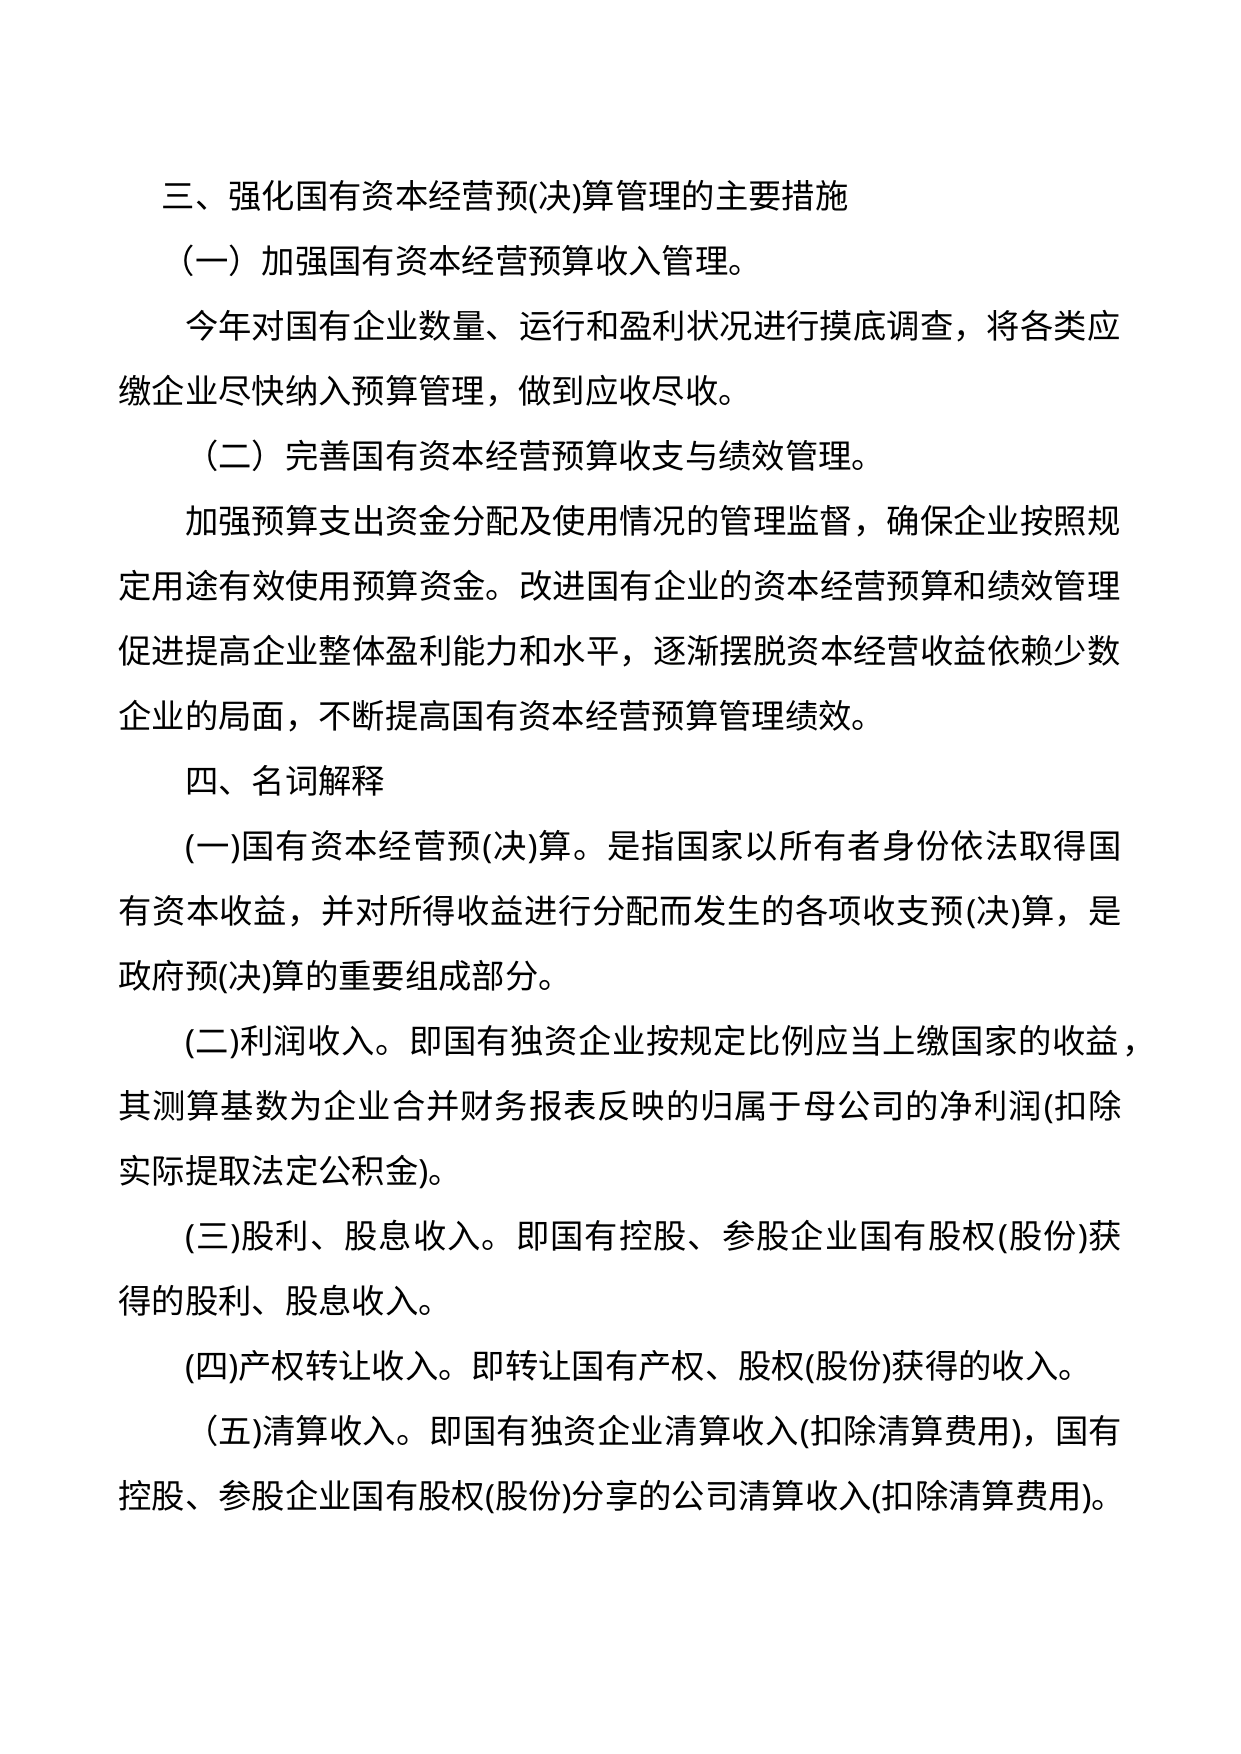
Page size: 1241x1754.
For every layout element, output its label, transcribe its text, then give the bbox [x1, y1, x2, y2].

text 加强预算支出资金分配及使用情况的管理监督，确保企业按照规定用途有效使用预算资金。改进国有企业的资本经营预算和绩效管理，促进提高企业整体盈利能力和水平，逐渐摆脱资本经营收益依赖少数企业的局面，不断提高国有资本经营预算管理绩效。 [118, 487, 1122, 747]
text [118, 162, 1122, 292]
text 今年对国有企业数量、运行和盈利状况进行摸底调查，将各类应缴企业尽快纳入预算管理，做到应收尽收。 [118, 292, 1122, 422]
text （二）完善国有资本经营预算收支与绩效管理。 [118, 422, 1122, 487]
text (三)股利、股息收入。即国有控股、参股企业国有股权(股份)获得的股利、股息收入。 [118, 1202, 1122, 1332]
text 四、名词解释 [118, 747, 1122, 812]
text (四)产权转让收入。即转让国有产权、股权(股份)获得的收入。 [118, 1332, 1122, 1397]
text （五)清算收入。即国有独资企业清算收入(扣除清算费用)，国有控股、参股企业国有股权(股份)分享的公司清算收入(扣除清算费用)。 [118, 1397, 1122, 1527]
text (一)国有资本经菅预(决)算。是指国家以所有者身份依法取得国有资本收益，并对所得收益进行分配而发生的各项收支预(决)算，是政府预(决)算的重要组成部分。 [118, 812, 1122, 1007]
text (二)利润收入。即国有独资企业按规定比例应当上缴国家的收益，其测算基数为企业合并财务报表反映的归属于母公司的净利润(扣除实际提取法定公积金)。 [118, 1007, 1122, 1202]
